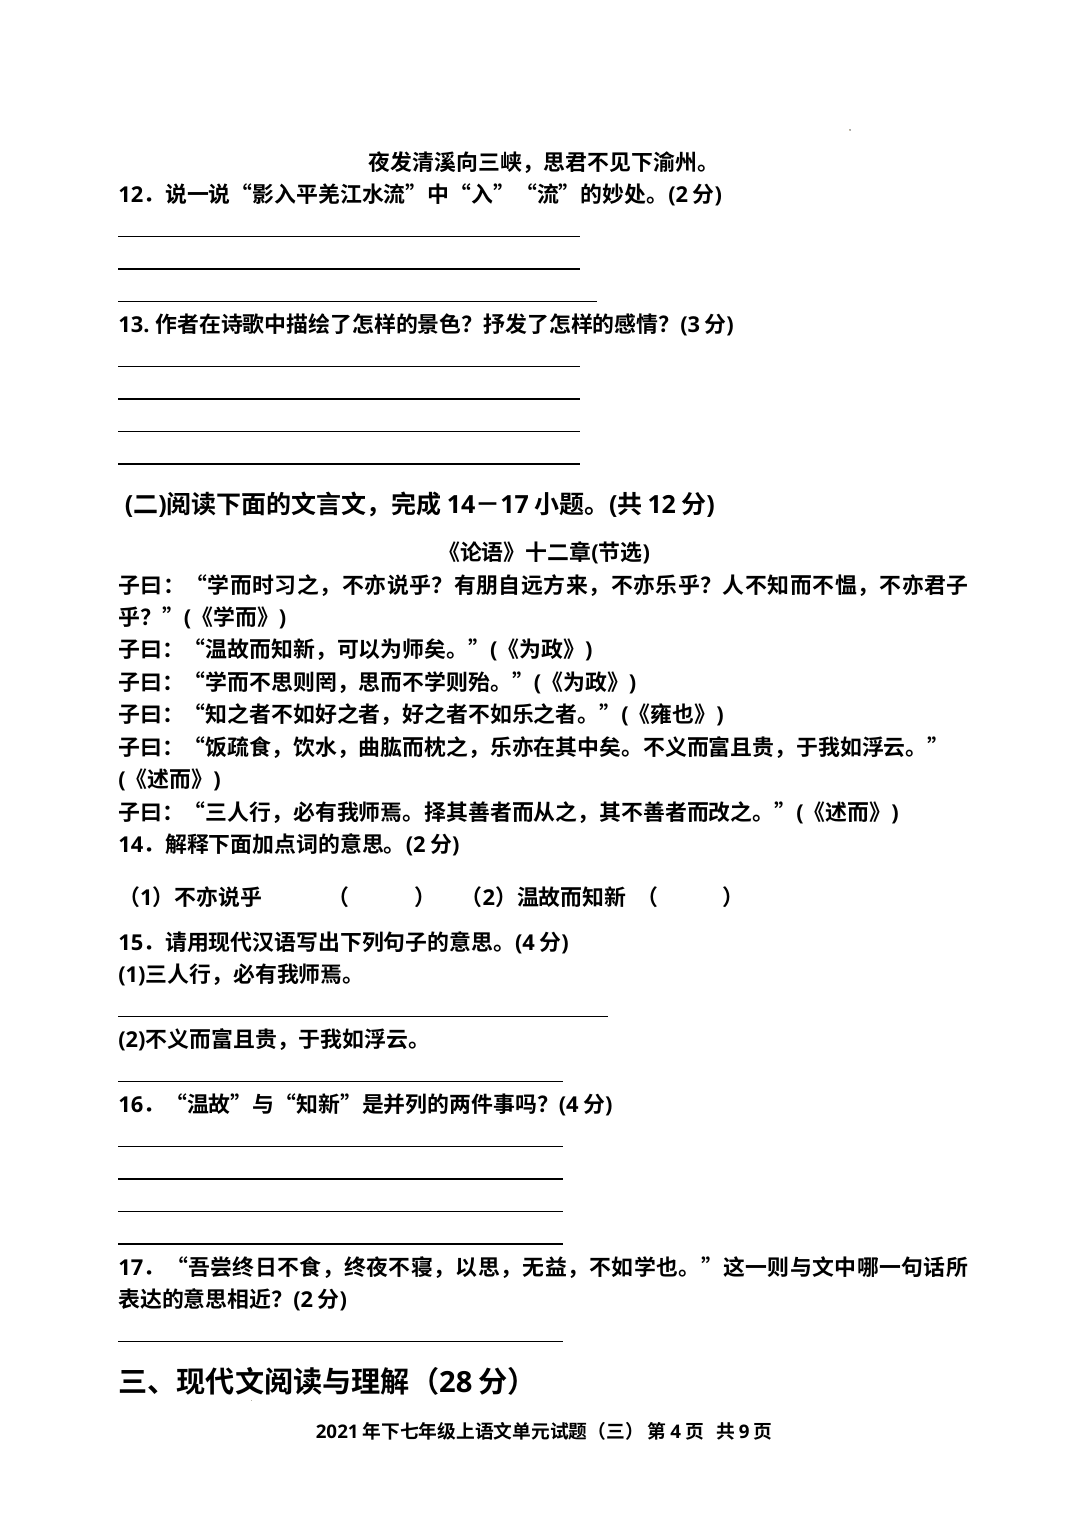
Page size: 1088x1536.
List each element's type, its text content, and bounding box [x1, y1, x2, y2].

text 14．解释下面加点词的意思。(2分) [118, 827, 969, 860]
text 15．请用现代汉语写出下列句子的意思。(4分) [118, 925, 969, 957]
text 《论语》十二章(节选) [118, 535, 969, 567]
text (2)不义而富且贵，于我如浮云。 [118, 1022, 969, 1055]
text 子曰：“温故而知新，可以为师矣。”(《为政》) [118, 632, 969, 665]
text 13. 作者在诗歌中描绘了怎样的景色？抒发了怎样的感情？(3分) [118, 307, 969, 340]
text 子曰：“三人行，必有我师焉。择其善者而从之，其不善者而改之。”(《述而》) [118, 795, 969, 827]
text 夜发清溪向三峡，思君不见下渝州。 [118, 145, 969, 177]
text (《述而》) [118, 762, 969, 795]
text 子曰：“饭疏食，饮水，曲肱而枕之，乐亦在其中矣。不义而富且贵，于我如浮云。” [118, 730, 969, 762]
text 三、现代文阅读与理解（28分） [118, 1347, 969, 1412]
text 12．说一说“影入平羌江水流”中“入”“流”的妙处。(2分) [118, 177, 969, 210]
text 17．“吾尝终日不食，终夜不寝，以思，无益，不如学也。”这一则与文中哪一句话所表达的意思相近？(2分) [118, 1250, 969, 1315]
text 16．“温故”与“知新”是并列的两件事吗？(4分) [118, 1087, 969, 1120]
text 子曰：“学而不思则罔，思而不学则殆。”(《为政》) [118, 665, 969, 697]
text 子曰：“学而时习之，不亦说乎？有朋自远方来，不亦乐乎？人不知而不愠，不亦君子乎？”(《学而》) [118, 567, 969, 632]
text （1）不亦说乎 （ ） （2）温故而知新 （ ） [118, 860, 969, 925]
text 子曰：“知之者不如好之者，好之者不如乐之者。”(《雍也》) [118, 697, 969, 730]
text (二)阅读下面的文言文，完成14－17小题。(共12分) [118, 470, 969, 535]
text (1)三人行，必有我师焉。 [118, 957, 969, 990]
